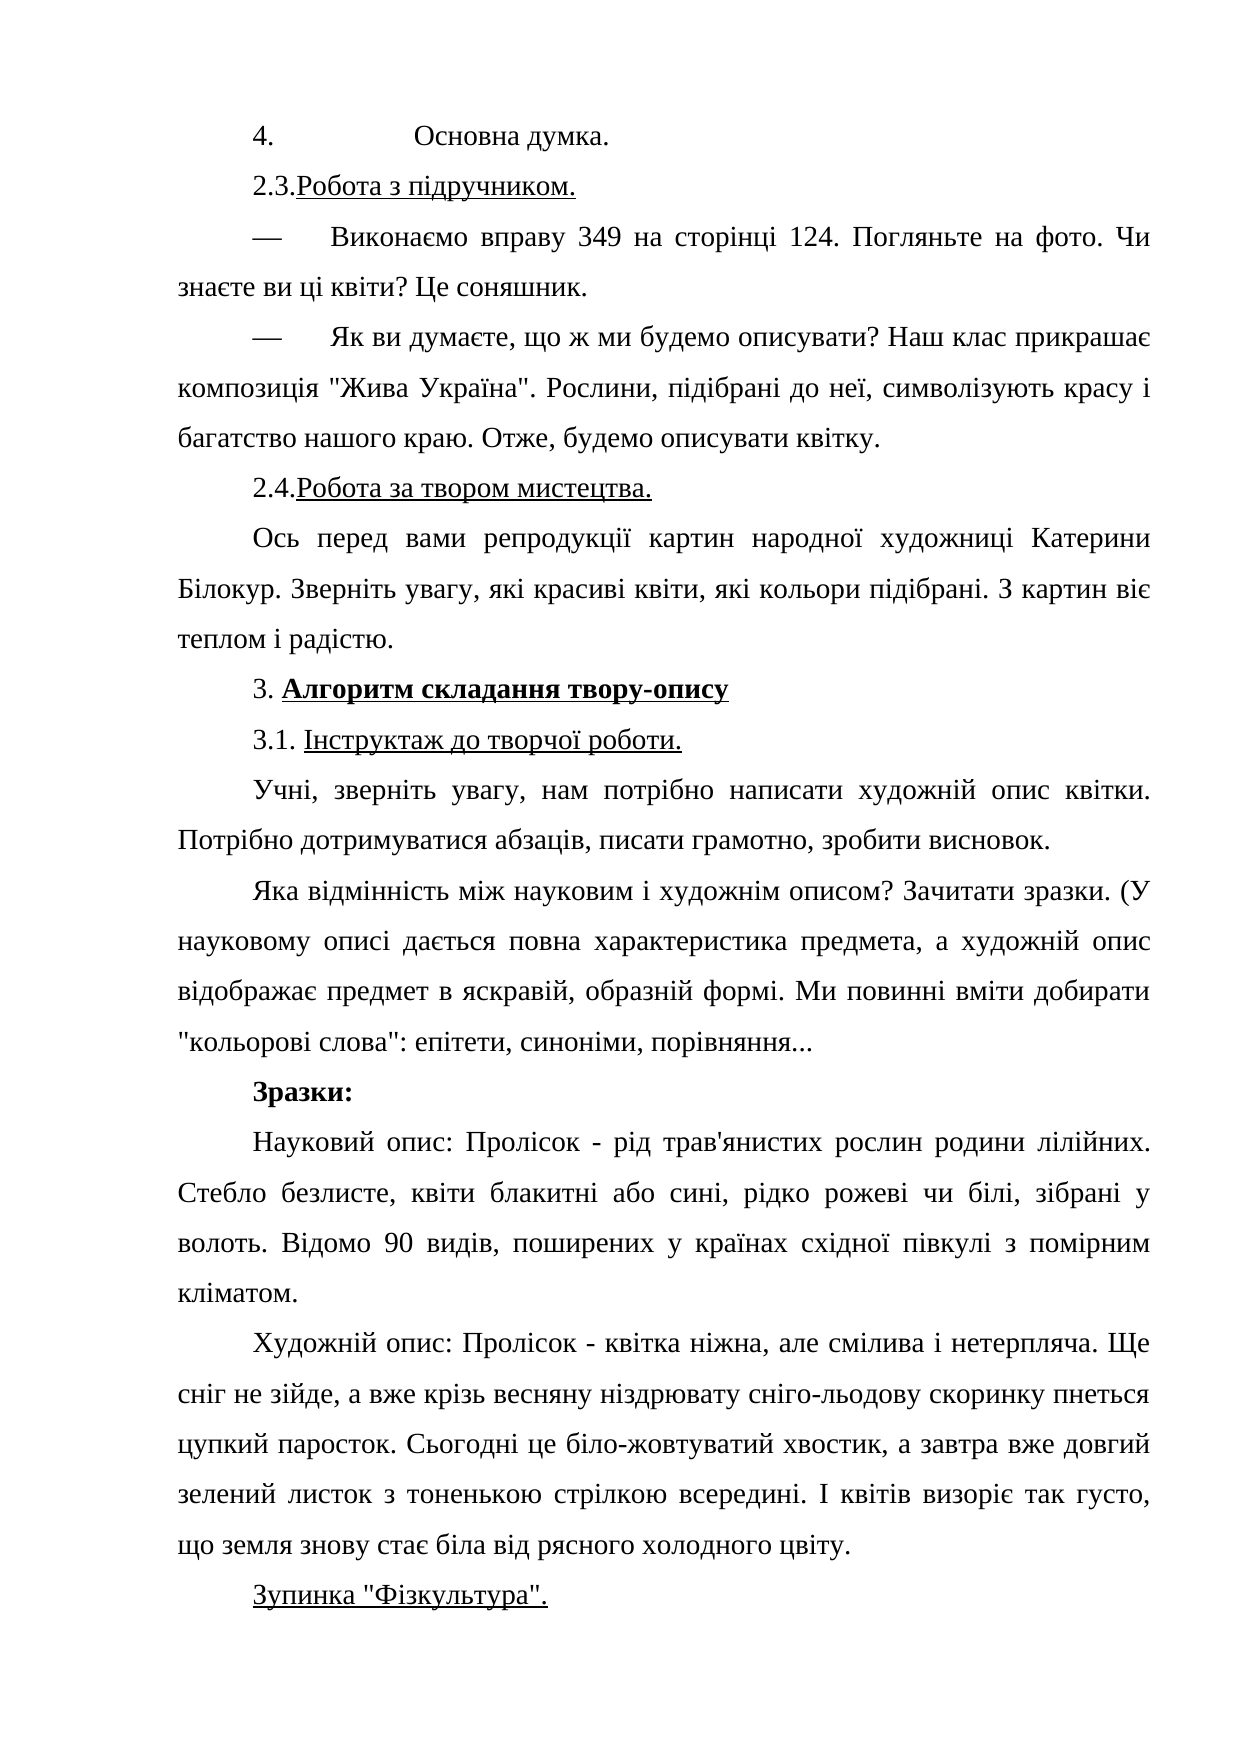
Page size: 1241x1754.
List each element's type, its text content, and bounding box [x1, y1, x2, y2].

text 2.3.Робота з підручником. [177, 168, 1152, 202]
text Зразки: [177, 1074, 1152, 1108]
list Як ви думаєте, що ж ми будемо описувати? Наш клас прикрашає композиція "Жива Україна". Рослини, підібрані до неї, символізують красу і багатство нашого краю. Отже, будемо описувати квітку. [177, 319, 1152, 453]
text Учні, зверніть увагу, нам потрібно написати художній опис квітки. Потрібно дотримуватися абзаців, писати грамотно, зробити висновок. [177, 772, 1152, 856]
list Виконаємо вправу 349 на сторінці 124. Погляньте на фото. Чи знаєте ви ці квіти? Це соняшник. [177, 219, 1152, 303]
text 3.1. Інструктаж до творчої роботи. [177, 722, 1152, 755]
text 2.4.Робота за твором мистецтва. [177, 470, 1152, 504]
text Науковий опис: Пролісок - рід трав'янистих рослин родини лілійних. Стебло безлисте, квіти блакитні або сині, рідко рожеві чи білі, зібрані у волоть. Відомо 90 видів, поширених у країнах східної півкулі з помірним кліматом. [177, 1124, 1152, 1309]
text Художній опис: Пролісок - квітка ніжна, але смілива і нетерпляча. Ще сніг не зійде, а вже крізь весняну ніздрювату сніго-льодову скоринку пнеться цупкий паросток. Сьогодні це біло-жовтуватий хвостик, а завтра вже довгий зелений листок з тоненькою стрілкою всередині. І квітів визоріє так густо, що земля знову стає біла від рясного холодного цвіту. [177, 1326, 1152, 1560]
text 3. Алгоритм складання твору-опису [177, 672, 1152, 705]
text Зупинка "Фізкультура". [177, 1577, 1152, 1611]
text Яка відмінність між науковим і художнім описом? Зачитати зразки. (У науковому описі дається повна характеристика предмета, а художній опис відображає предмет в яскравій, образній формі. Ми повинні вміти добирати "кольорові слова": епітети, синоніми, порівняння... [177, 873, 1152, 1057]
text Ось перед вами репродукції картин народної художниці Катерини Білокур. Зверніть увагу, які красиві квіти, які кольори підібрані. З картин віє теплом і радістю. [177, 521, 1152, 655]
list Основна думка. [177, 118, 1152, 152]
